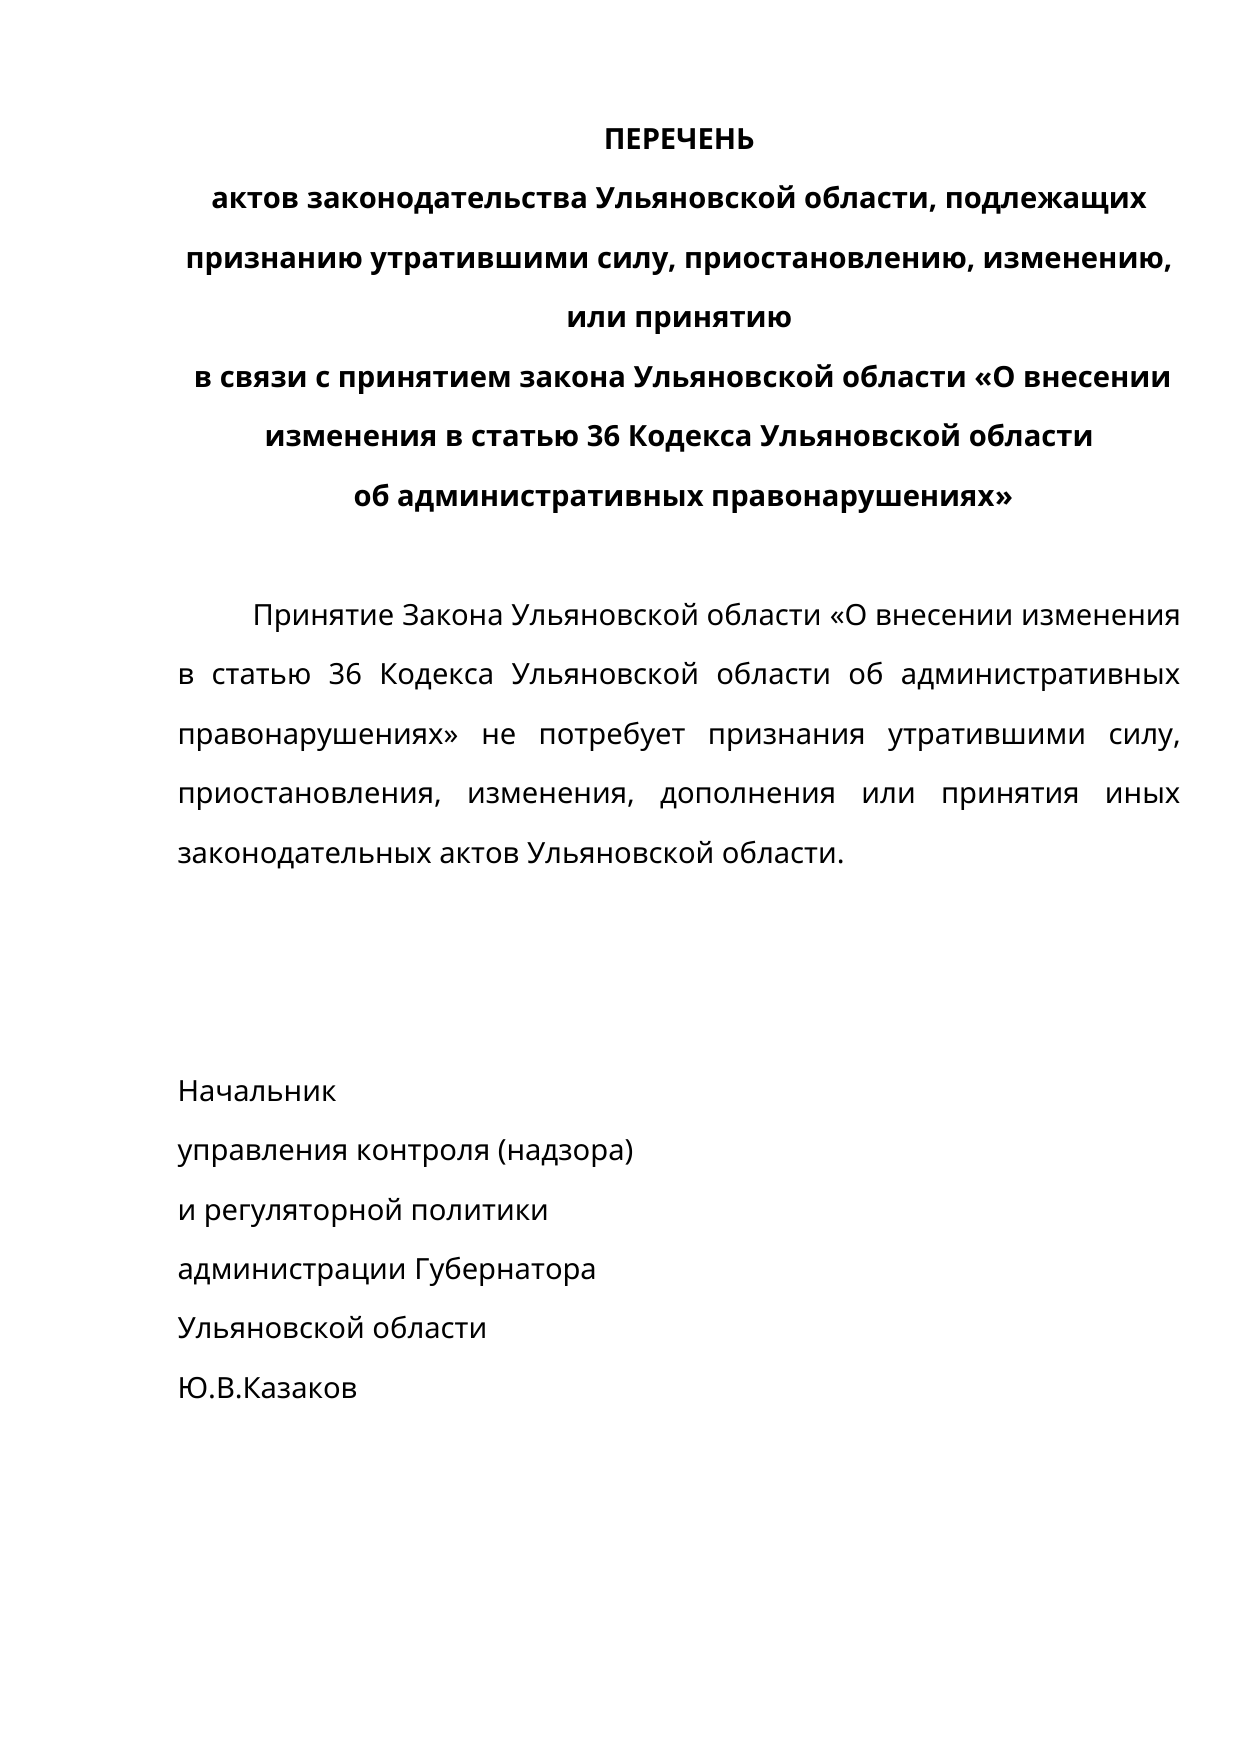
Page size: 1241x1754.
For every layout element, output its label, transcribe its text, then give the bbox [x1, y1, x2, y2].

text управления контроля (надзора) [177, 1129, 1181, 1169]
text и регуляторной политики [177, 1189, 1181, 1228]
text Ульяновской области Ю.В.Казаков [177, 1308, 1181, 1407]
title актов законодательства Ульяновской области, подлежащих признанию утратившими силу, приостановлению, изменению, или принятию в связи с принятием закона Ульяновской области «О внесении изменения в статью 36 Кодекса Ульяновской области об административных правонарушениях» [177, 178, 1181, 515]
text Принятие Закона Ульяновской области «О внесении изменения в статью 36 Кодекса Ульяновской области об административных правонарушениях» не потребует признания утратившими силу, приостановления, изменения, дополнения или принятия иных законодательных актов Ульяновской области. [177, 594, 1181, 872]
text администрации Губернатора [177, 1248, 1181, 1288]
text Начальник [177, 1070, 1181, 1109]
text ПЕРЕЧЕНЬ [177, 118, 1181, 158]
